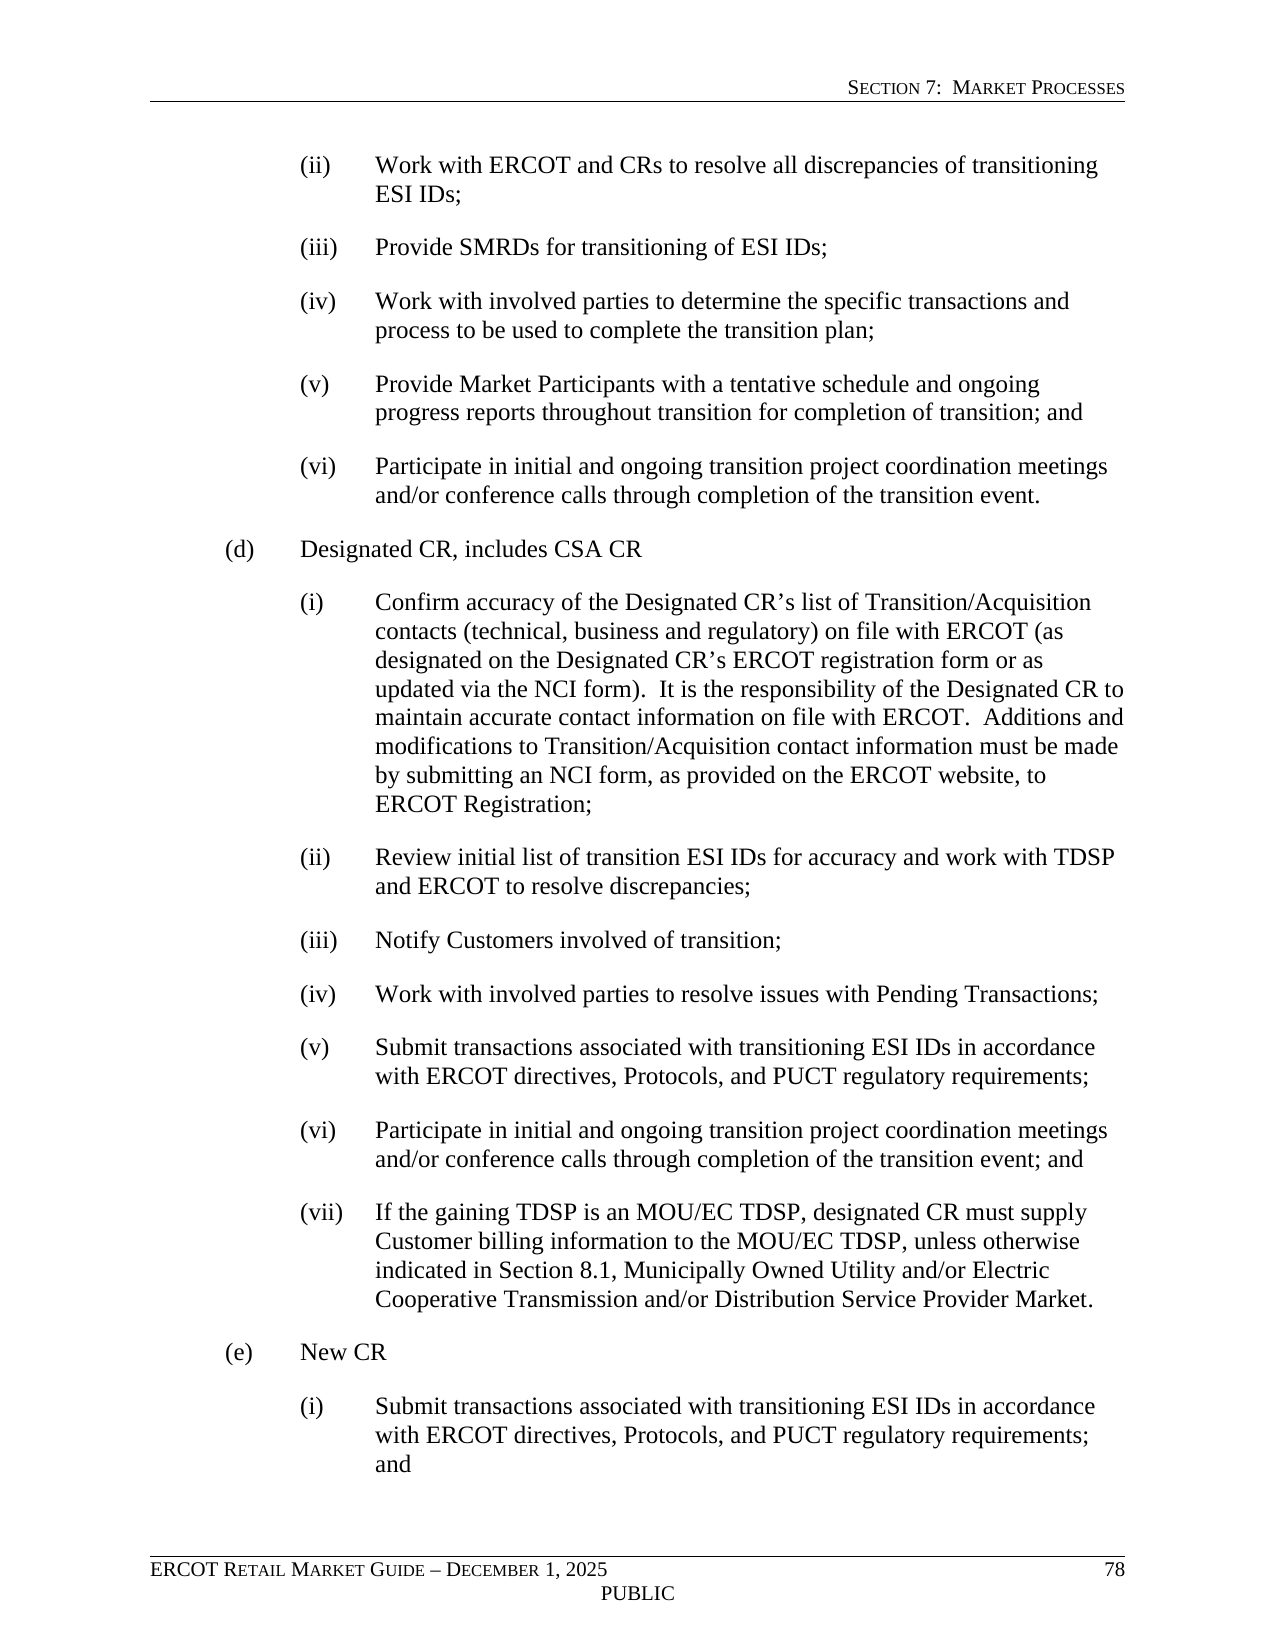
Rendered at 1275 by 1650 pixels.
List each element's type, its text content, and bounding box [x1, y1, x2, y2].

list (vii) If the gaining TDSP is an MOU/EC TDSP, designated CR must supply Customer billing information to the MOU/EC TDSP, unless otherwise indicated in Section 8.1, Municipally Owned Utility and/or Electric Cooperative Transmission and/or Distribution Service Provider Market. [300, 1197, 1125, 1312]
list (e) New CR [225, 1337, 1125, 1366]
list (iii) Notify Customers involved of transition; [300, 925, 1125, 954]
list (vi) Participate in initial and ongoing transition project coordination meetings and/or conference calls through completion of the transition event; and [300, 1115, 1125, 1172]
list (iv) Work with involved parties to resolve issues with Pending Transactions; [300, 979, 1125, 1007]
list (i) Submit transactions associated with transitioning ESI IDs in accordance with ERCOT directives, Protocols, and PUCT regulatory requirements; and [300, 1391, 1125, 1477]
list (iii) Provide SMRDs for transitioning of ESI IDs; [300, 232, 1125, 261]
list (d) Designated CR, includes CSA CR [225, 534, 1125, 562]
list (v) Submit transactions associated with transitioning ESI IDs in accordance with ERCOT directives, Protocols, and PUCT regulatory requirements; [300, 1032, 1125, 1090]
list (iv) Work with involved parties to determine the specific transactions and process to be used to complete the transition plan; [300, 286, 1125, 344]
list (v) Provide Market Participants with a tentative schedule and ongoing progress reports throughout transition for completion of transition; and [300, 369, 1125, 426]
list (vi) Participate in initial and ongoing transition project coordination meetings and/or conference calls through completion of the transition event. [300, 451, 1125, 509]
list (ii) Work with ERCOT and CRs to resolve all discrepancies of transitioning ESI IDs; [300, 150, 1125, 207]
list (ii) Review initial list of transition ESI IDs for accuracy and work with TDSP and ERCOT to resolve discrepancies; [300, 842, 1125, 900]
list (i) Confirm accuracy of the Designated CR’s list of Transition/Acquisition contacts (technical, business and regulatory) on file with ERCOT (as designated on the Designated CR’s ERCOT registration form or as updated via the NCI form). It is the responsibility of the Designated CR to maintain accurate contact information on file with ERCOT. Additions and modifications to Transition/Acquisition contact information must be made by submitting an NCI form, as provided on the ERCOT website, to ERCOT Registration; [300, 587, 1125, 817]
